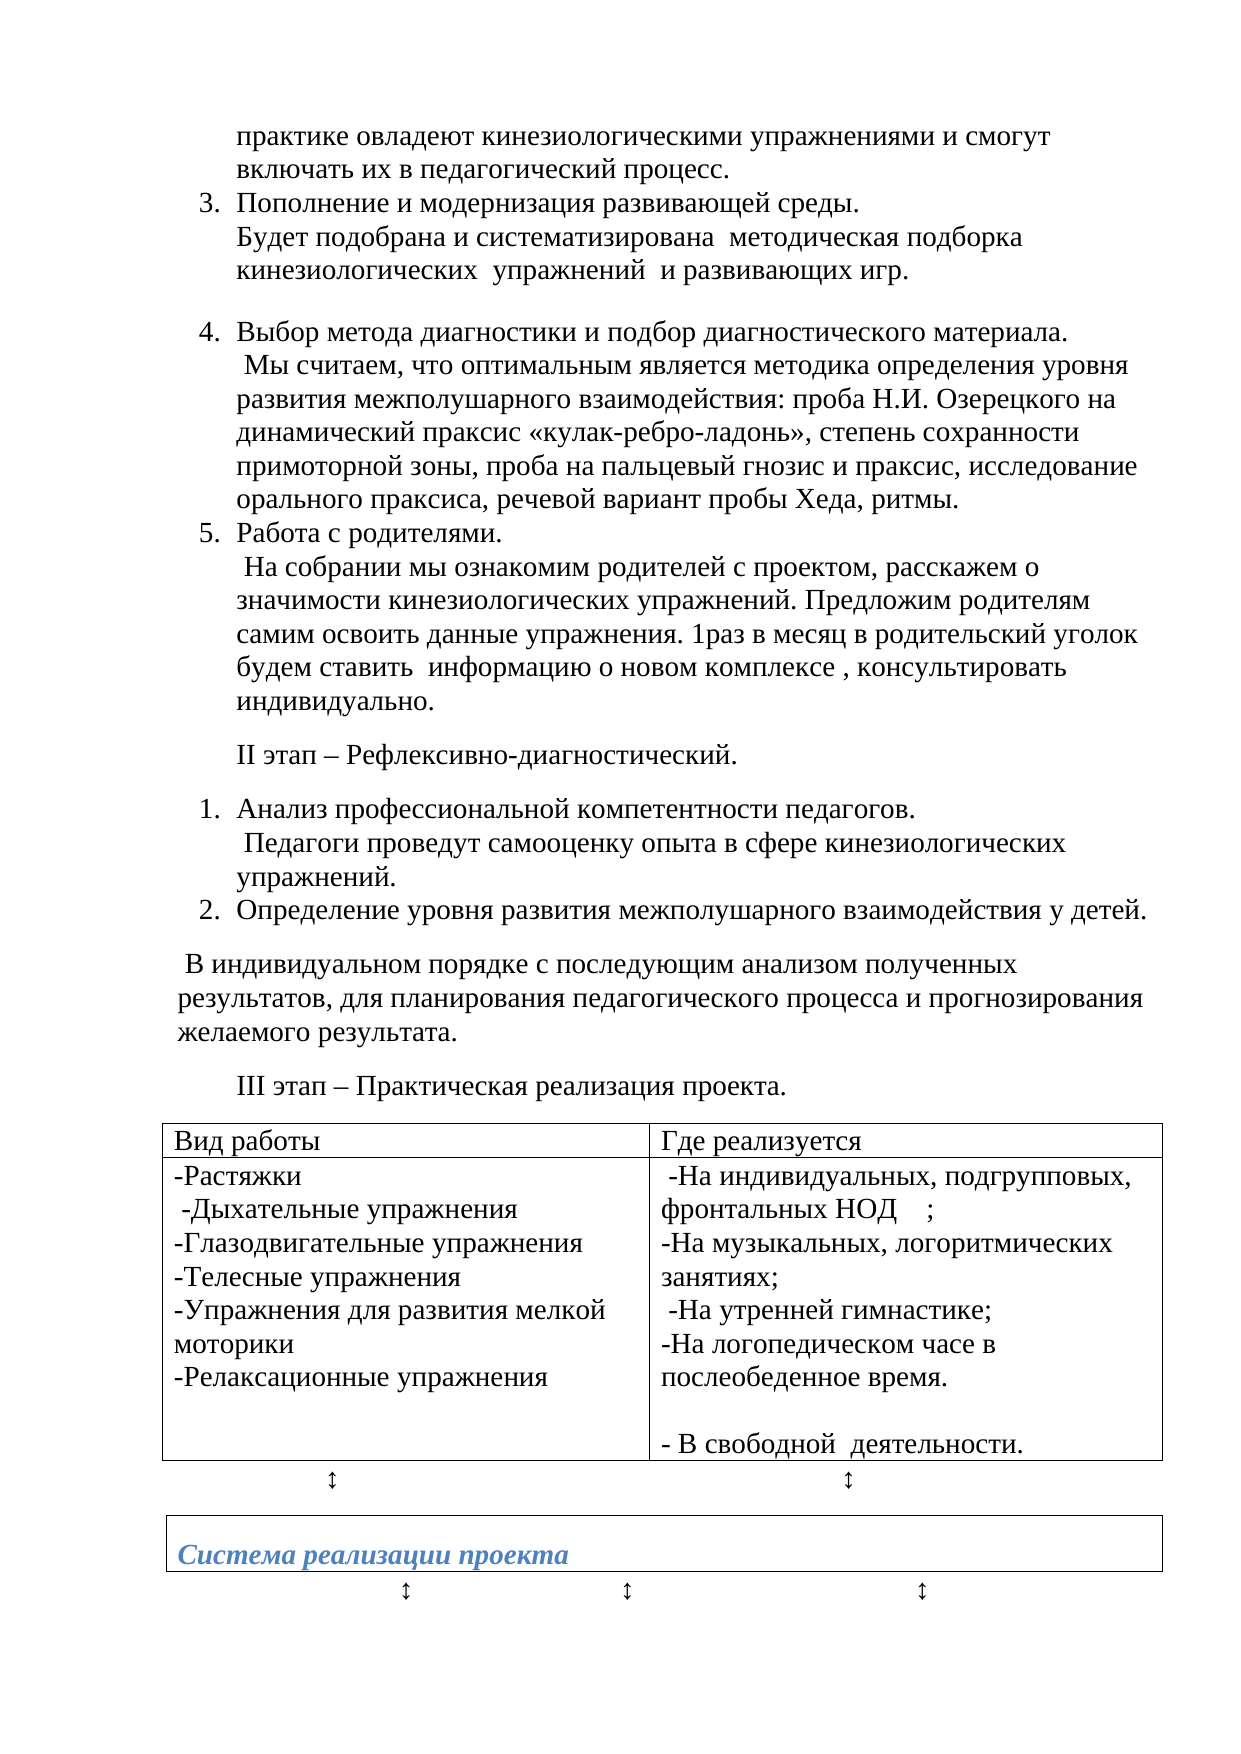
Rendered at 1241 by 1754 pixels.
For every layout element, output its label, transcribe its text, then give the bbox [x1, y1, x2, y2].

table_header Где реализуется [650, 1124, 1162, 1157]
table_cell -Растяжки -Дыхательные упражнения -Глазодвигательные упражнения -Телесные упражнения -Упражнения для развития мелкой моторики -Релаксационные упражнения [163, 1158, 649, 1460]
text III этап – Практическая реализация проекта. [236, 1068, 1152, 1102]
list Мы считаем, что оптимальным является методика определения уровня развития межполушарного взаимодействия: проба Н.И. Озерецкого на динамический праксис «кулак-ребро-ладонь», степень сохранности примоторной зоны, проба на пальцевый гнозис и праксис, исследование орального праксиса, речевой вариант пробы Хеда, ритмы. [236, 347, 1152, 515]
text II этап – Рефлексивно-диагностический. [236, 737, 1152, 771]
list Педагоги проведут самооценку опыта в сфере кинезиологических упражнений. [236, 825, 1152, 892]
list Определение уровня развития межполушарного взаимодействия у детей. [199, 892, 1152, 926]
text ↕ ↕ ↕ [236, 1572, 1152, 1605]
list Будет подобрана и систематизирована методическая подборка кинезиологических упражнений и развивающих игр. [236, 219, 1152, 286]
list Работа с родителями. [199, 515, 1152, 549]
list Выбор метода диагностики и подбор диагностического материала. [199, 314, 1152, 347]
table_cell -На индивидуальных, подгрупповых, фронтальных НОД ; -На музыкальных, логоритмических занятиях; -На утренней гимнастике; -На логопедическом часе в послеобеденное время. - В свободной деятельности. [650, 1158, 1162, 1460]
table_header Вид работы [163, 1124, 649, 1157]
list Анализ профессиональной компетентности педагогов. [199, 792, 1152, 825]
table_header Система реализации проекта [167, 1516, 1162, 1571]
list Пополнение и модернизация развивающей среды. [199, 185, 1152, 219]
text ↕ ↕ [236, 1461, 1152, 1494]
list На собрании мы ознакомим родителей с проектом, расскажем о значимости кинезиологических упражнений. Предложим родителям самим освоить данные упражнения. 1раз в месяц в родительский уголок будем ставить информацию о новом комплексе , консультировать индивидуально. [236, 549, 1152, 716]
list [236, 118, 1152, 185]
text В индивидуальном порядке с последующим анализом полученных результатов, для планирования педагогического процесса и прогнозирования желаемого результата. [177, 947, 1152, 1047]
